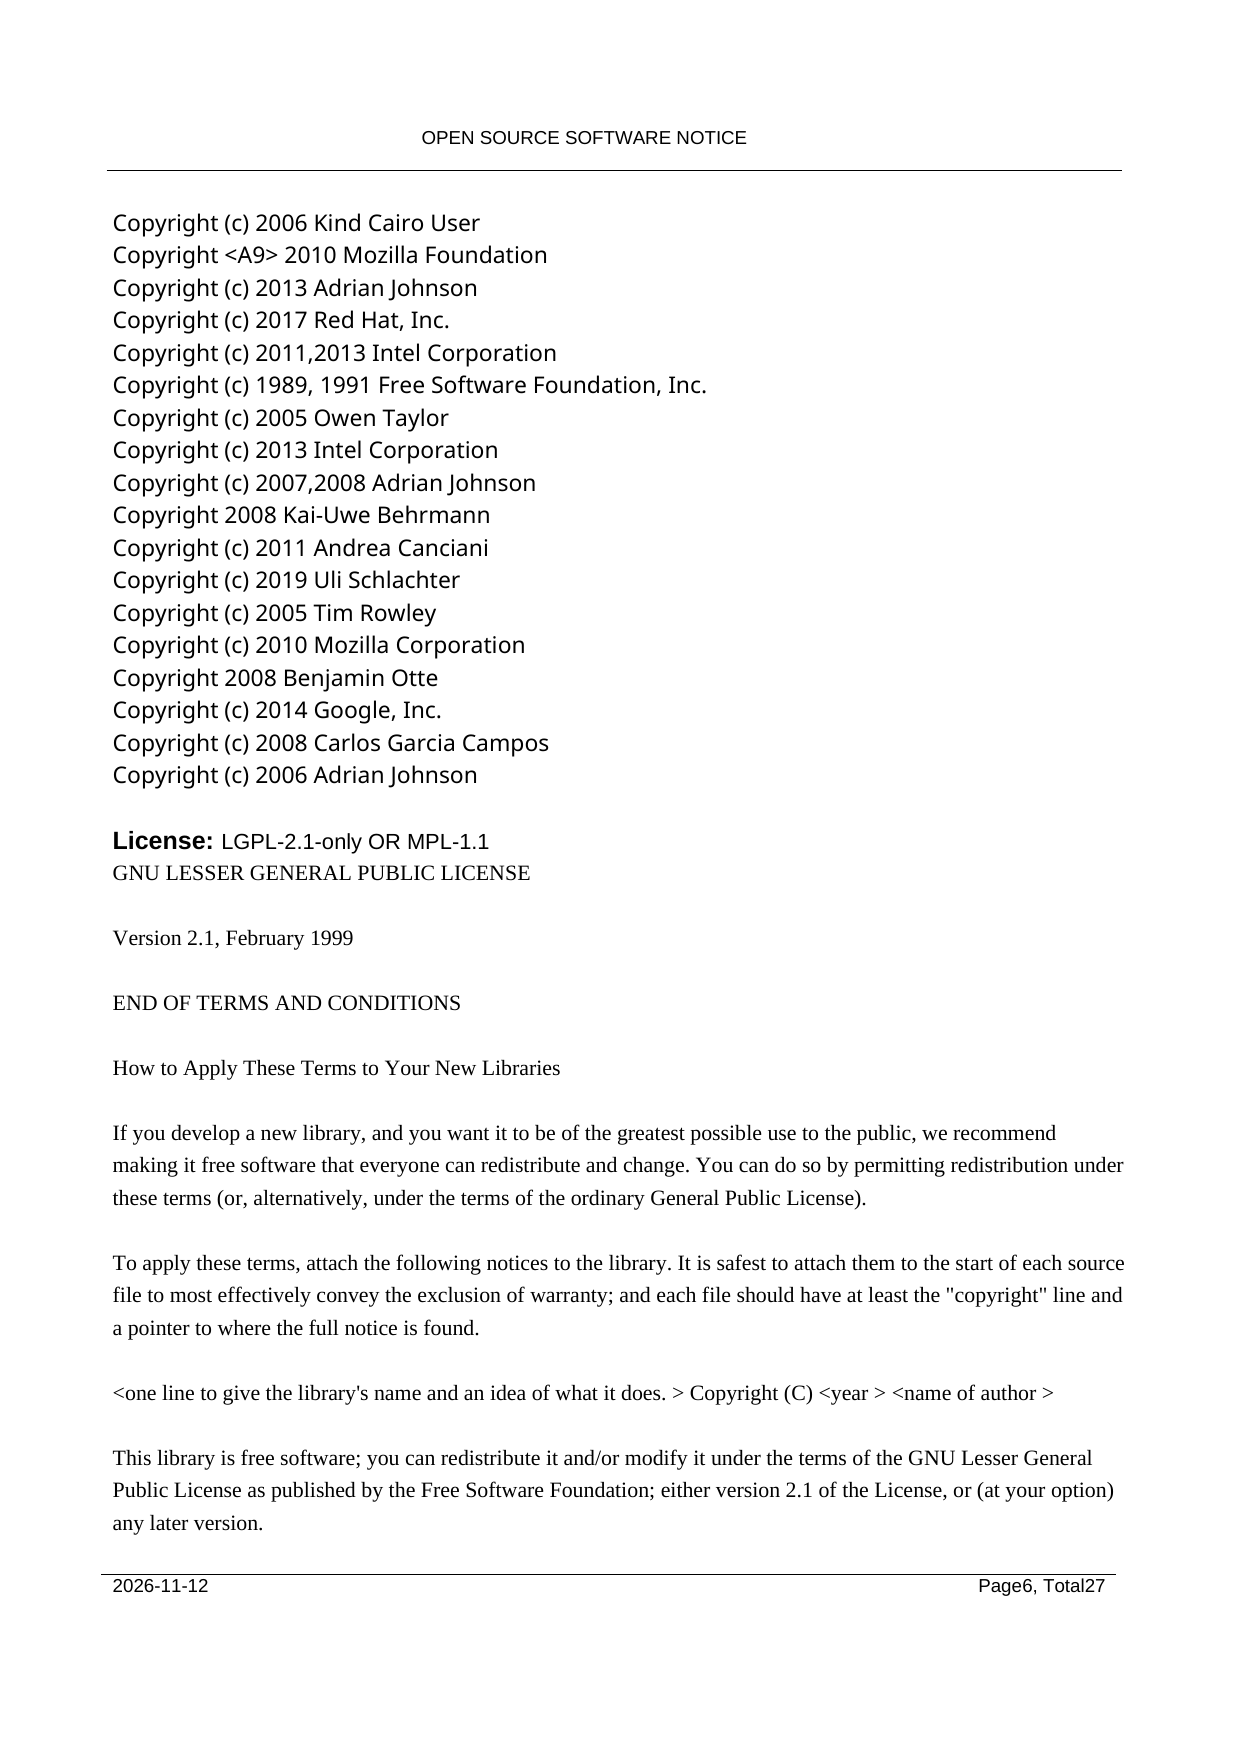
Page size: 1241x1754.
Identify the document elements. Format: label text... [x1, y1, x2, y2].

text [112, 206, 1128, 824]
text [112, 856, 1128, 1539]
text License: LGPL-2.1-only OR MPL-1.1 [112, 824, 1128, 856]
